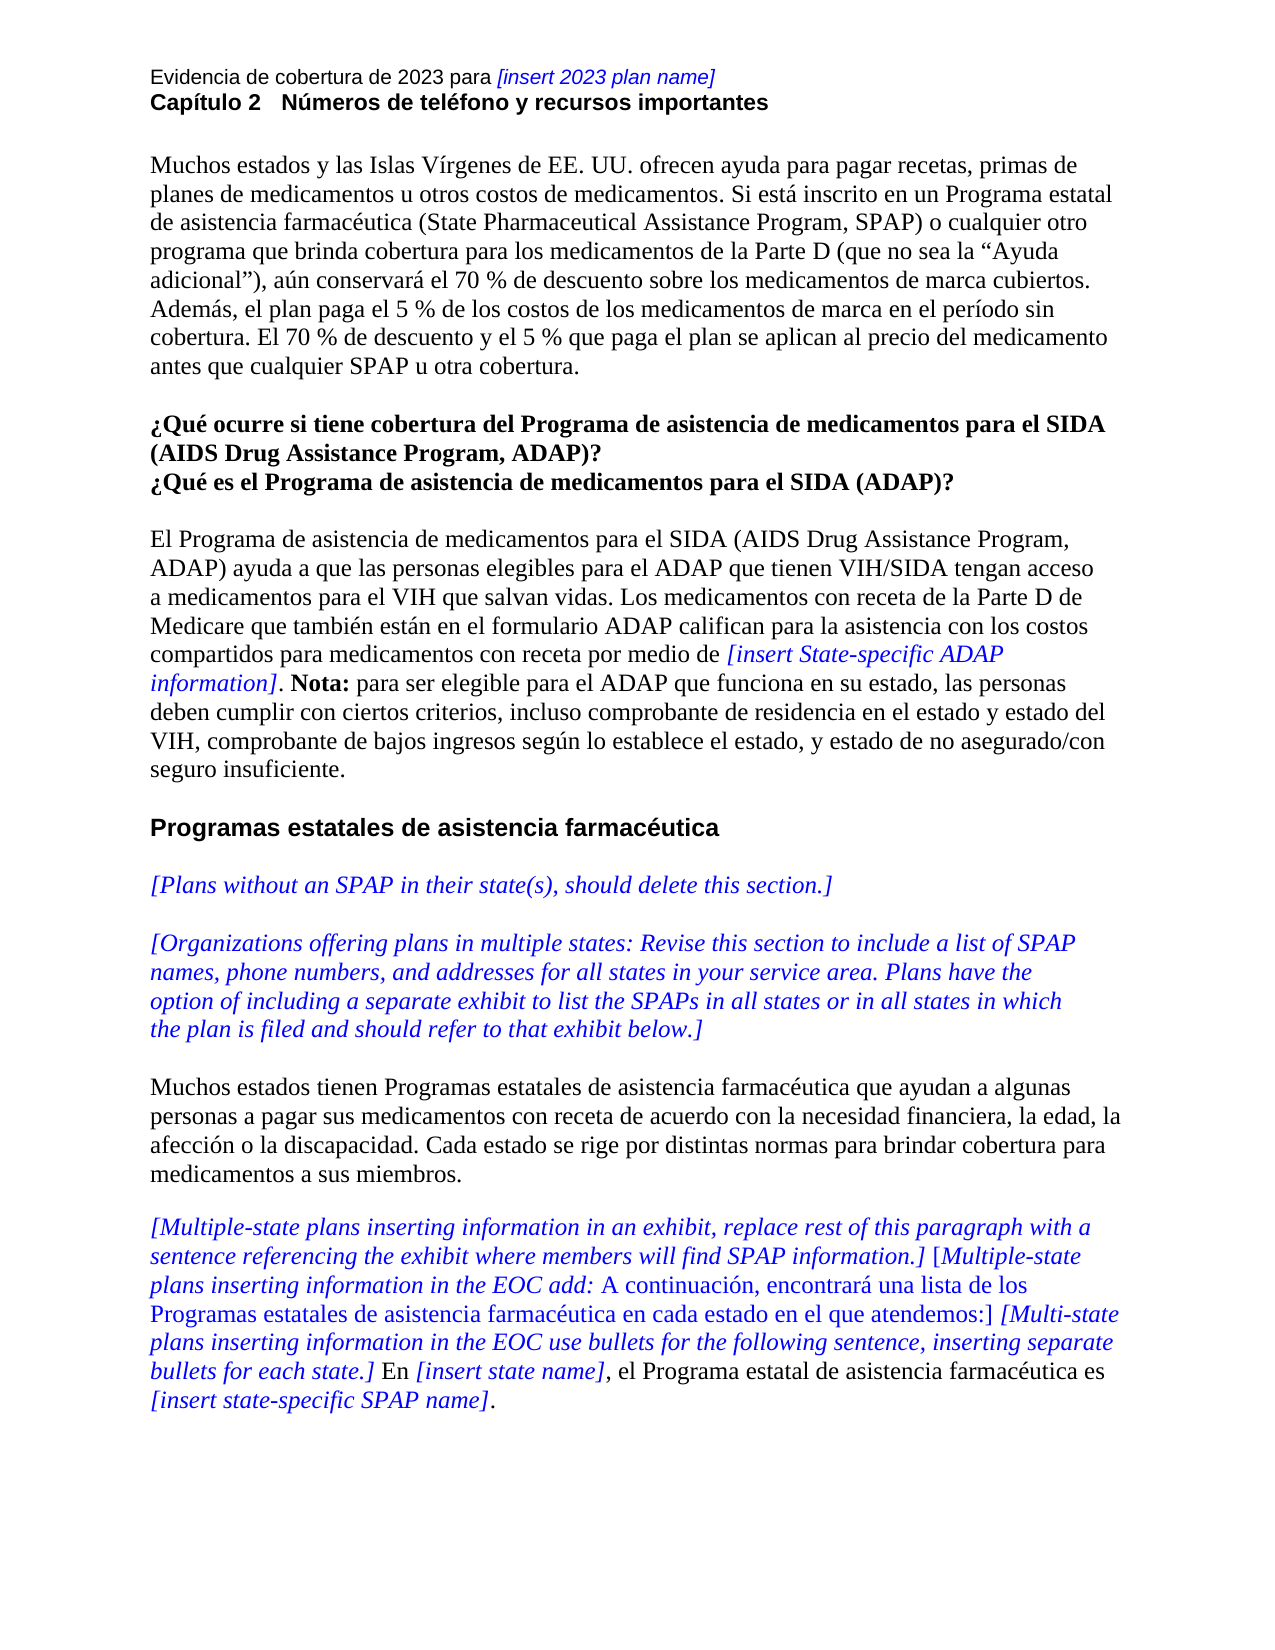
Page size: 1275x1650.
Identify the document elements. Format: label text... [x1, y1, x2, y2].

subtitle [Plans without an SPAP in their state(s), should delete this section.] [150, 986, 1097, 1015]
text [Multiple-state plans inserting information in an exhibit, replace rest of this paragraph with a sentence referencing the exhibit where members will find SPAP information.] [Multiple-state plans inserting information in the EOC add: A continuación, encontrará una lista de los Programas estatales de asistencia farmacéutica en cada estado en el que atendemos:] [Multi-state plans inserting information in the EOC use bullets for the following sentence, inserting separate bullets for each state.] En [insert state name], el Programa estatal de asistencia farmacéutica es [insert state-specific SPAP name]. [150, 1328, 1125, 1529]
text El Programa de asistencia de medicamentos para el SIDA (AIDS Drug Assistance Program, ADAP) ayuda a que las personas elegibles para el ADAP que tienen VIH/SIDA tengan acceso a medicamentos para el VIH que salvan vidas. Los medicamentos con receta de la Parte D de Medicare que también están en el formulario ADAP califican para la asistencia con los costos compartidos para medicamentos con receta por medio de [insert State-specific ADAP information]. Nota: para ser elegible para el ADAP que funciona en su estado, las personas deben cumplir con ciertos criterios, incluso comprobante de residencia en el estado y estado del VIH, comprobante de bajos ingresos según lo establece el estado, y estado de no asegurado/con seguro insuficiente. [150, 640, 1125, 899]
text Muchos estados tienen Programas estatales de asistencia farmacéutica que ayudan a algunas personas a pagar sus medicamentos con receta de acuerdo con la necesidad financiera, la edad, la afección o la discapacidad. Cada estado se rige por distintas normas para brindar cobertura para medicamentos a sus miembros. [150, 1188, 1125, 1303]
subtitle Programas estatales de asistencia farmacéutica [150, 928, 1125, 957]
subtitle [Plans without an SPAP in their state(s), should delete this section.] [150, 208, 1097, 237]
subtitle [Organizations offering plans in multiple states: Revise this section to include a list of SPAP names, phone numbers, and addresses for all states in your service area. Plans have the option of including a separate exhibit to list the SPAPs in all states or in all states in which the plan is filed and should refer to that exhibit below.] [150, 1044, 1097, 1159]
text ¿Qué ocurre si tiene cobertura del Programa de asistencia de medicamentos para el SIDA (AIDS Drug Assistance Program, ADAP)? ¿Qué es el Programa de asistencia de medicamentos para el SIDA (ADAP)? [150, 525, 1125, 611]
text ¿Qué ocurre si tiene cobertura del Programa estatal de asistencia farmacéutica (SPAP)? [150, 150, 1125, 179]
text Muchos estados y las Islas Vírgenes de EE. UU. ofrecen ayuda para pagar recetas, primas de planes de medicamentos u otros costos de medicamentos. Si está inscrito en un Programa estatal de asistencia farmacéutica (State Pharmaceutical Assistance Program, SPAP) o cualquier otro programa que brinda cobertura para los medicamentos de la Parte D (que no sea la “Ayuda adicional”), aún conservará el 70 % de descuento sobre los medicamentos de marca cubiertos. Además, el plan paga el 5 % de los costos de los medicamentos de marca en el período sin cobertura. El 70 % de descuento y el 5 % que paga el plan se aplican al precio del medicamento antes que cualquier SPAP u otra cobertura. [150, 266, 1125, 496]
